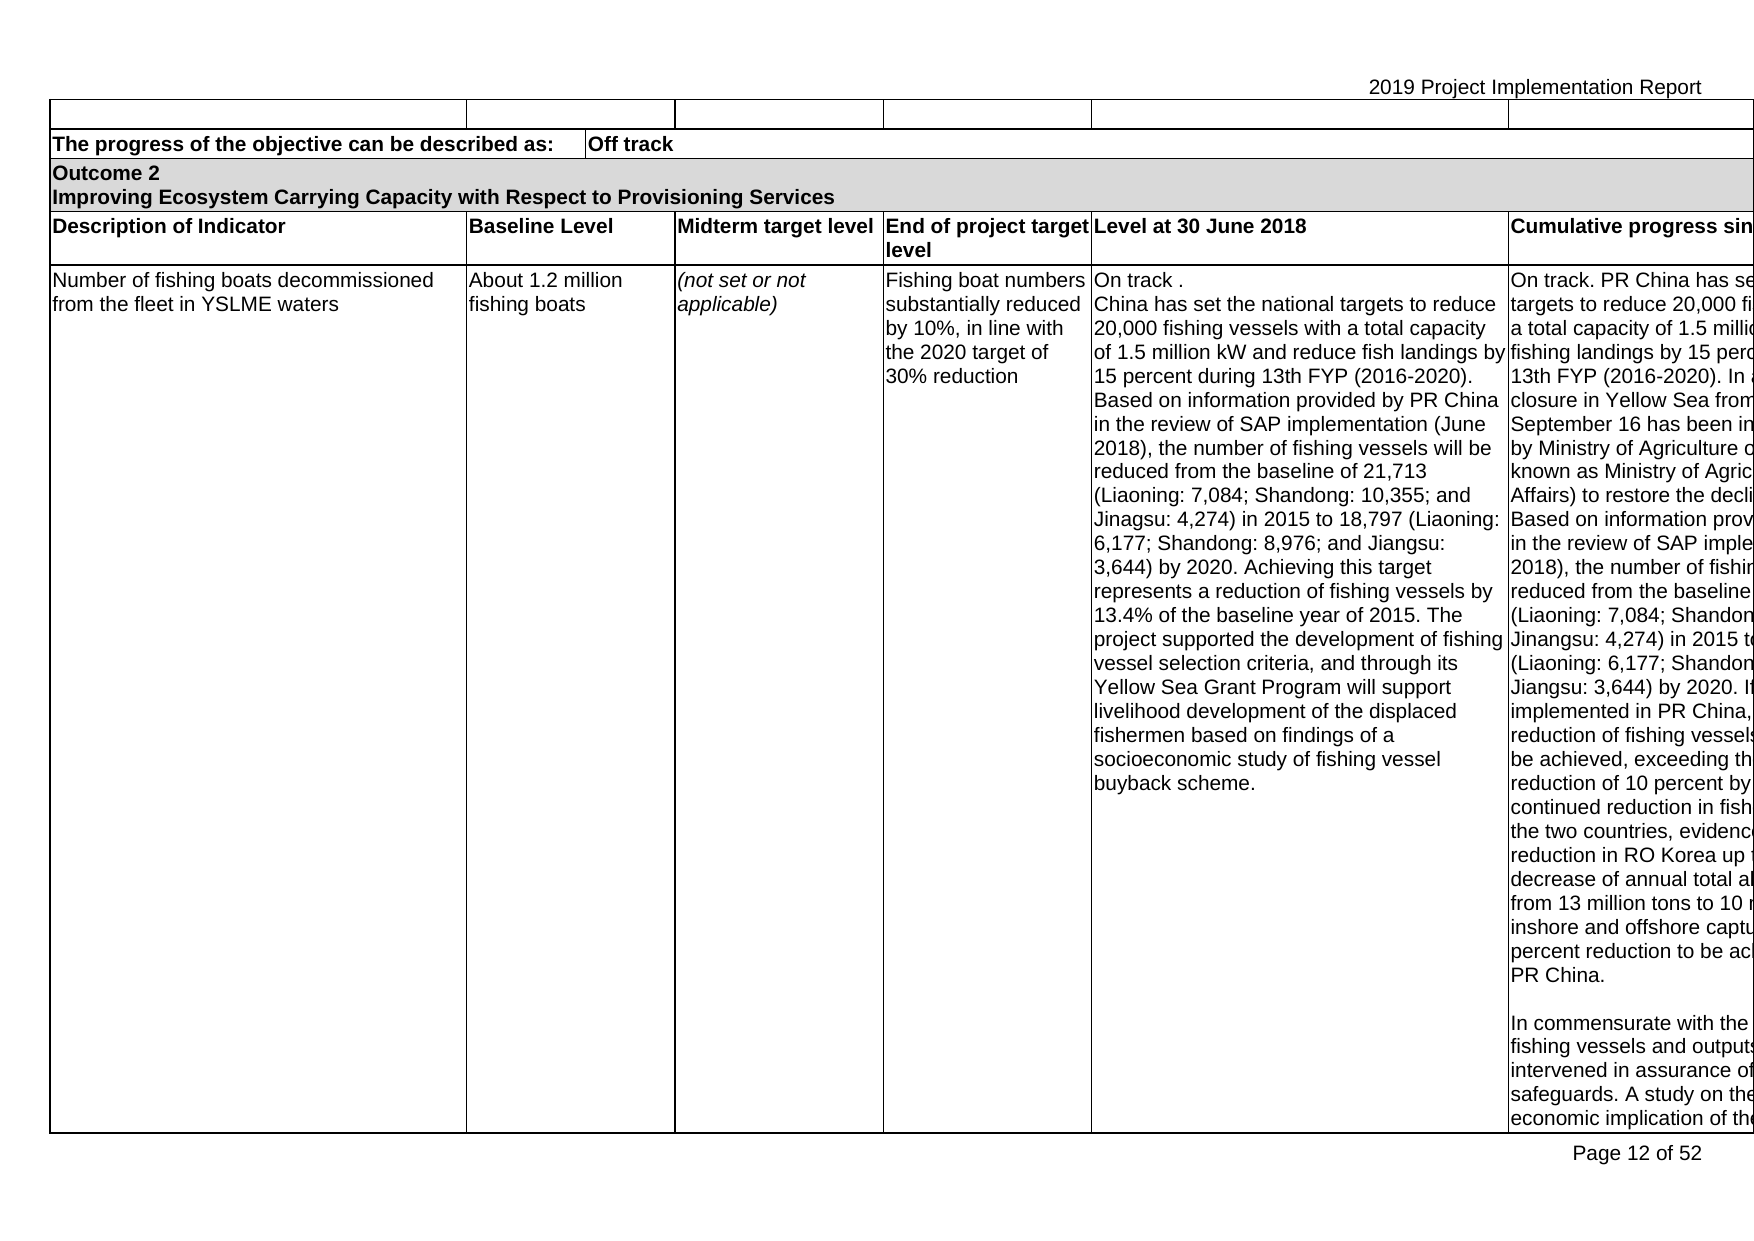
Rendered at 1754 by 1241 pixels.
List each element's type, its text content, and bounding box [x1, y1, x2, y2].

table_cell Outcome 2 Improving Ecosystem Carrying Capacity with Respect to Provisioning Services [51, 159, 1753, 211]
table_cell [676, 266, 883, 1132]
table_cell Level at 30 June 2018 [1092, 212, 1508, 264]
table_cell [467, 100, 674, 128]
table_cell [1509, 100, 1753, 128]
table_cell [884, 100, 1091, 128]
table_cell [1509, 266, 1753, 1132]
table_cell Midterm target level [676, 212, 883, 264]
table_cell The progress of the objective can be described as: [51, 130, 585, 158]
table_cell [676, 100, 883, 128]
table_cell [467, 266, 674, 1132]
table_cell Cumulative progress since project start [1509, 212, 1753, 264]
table_cell Description of Indicator [51, 212, 466, 264]
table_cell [51, 266, 466, 1132]
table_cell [51, 100, 466, 128]
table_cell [1092, 266, 1508, 1132]
table_cell Baseline Level [467, 212, 674, 264]
table_cell Off track [586, 130, 1753, 158]
table_cell End of project target level [884, 212, 1091, 264]
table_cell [1092, 100, 1508, 128]
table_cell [884, 266, 1091, 1132]
